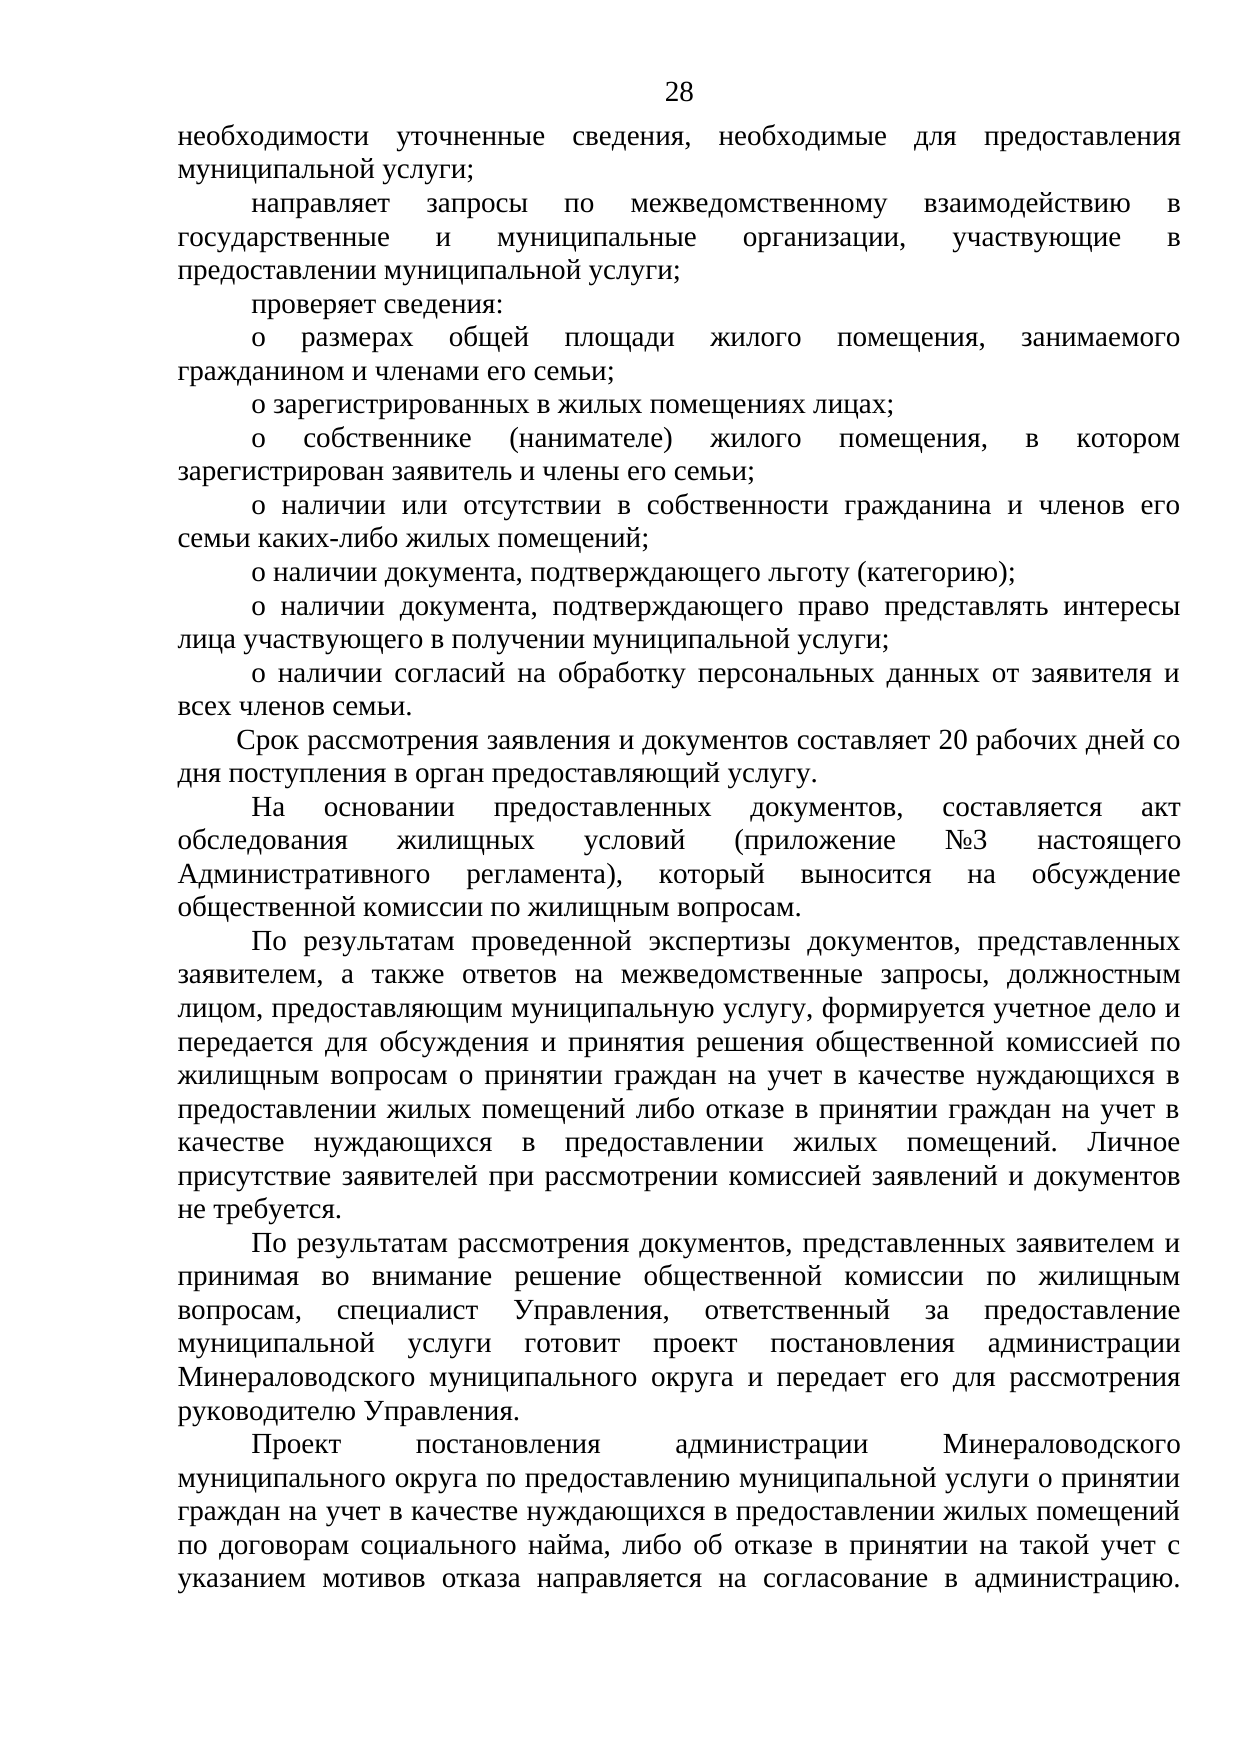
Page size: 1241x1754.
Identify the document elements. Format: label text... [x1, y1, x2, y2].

text о размерах общей площади жилого помещения, занимаемого гражданином и членами его семьи; [177, 319, 1181, 386]
text На основании предоставленных документов, составляется акт обследования жилищных условий (приложение №3 настоящего Административного регламента), который выносится на обсуждение общественной комиссии по жилищным вопросам. [177, 789, 1181, 923]
text о наличии согласий на обработку персональных данных от заявителя и всех членов семьи. [177, 655, 1181, 722]
text Срок рассмотрения заявления и документов составляет 20 рабочих дней со дня поступления в орган предоставляющий услугу. [177, 722, 1181, 789]
text направляет запросы по межведомственному взаимодействию в государственные и муниципальные организации, участвующие в предоставлении муниципальной услуги; [177, 185, 1181, 286]
text По результатам рассмотрения документов, представленных заявителем и принимая во внимание решение общественной комиссии по жилищным вопросам, специалист Управления, ответственный за предоставление муниципальной услуги готовит проект постановления администрации Минераловодского муниципального округа и передает его для рассмотрения руководителю Управления. [177, 1225, 1181, 1426]
text По результатам проведенной экспертизы документов, представленных заявителем, а также ответов на межведомственные запросы, должностным лицом, предоставляющим муниципальную услугу, формируется учетное дело и передается для обсуждения и принятия решения общественной комиссией по жилищным вопросам о принятии граждан на учет в качестве нуждающихся в предоставлении жилых помещений либо отказе в принятии граждан на учет в качестве нуждающихся в предоставлении жилых помещений. Личное присутствие заявителей при рассмотрении комиссией заявлений и документов не требуется. [177, 923, 1181, 1225]
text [177, 118, 1181, 185]
text проверяет сведения: [177, 286, 1181, 319]
text о наличии или отсутствии в собственности гражданина и членов его семьи каких-либо жилых помещений; [177, 487, 1181, 554]
text о наличии документа, подтверждающего право представлять интересы лица участвующего в получении муниципальной услуги; [177, 588, 1181, 655]
text о собственнике (нанимателе) жилого помещения, в котором зарегистрирован заявитель и члены его семьи; [177, 420, 1181, 487]
text о наличии документа, подтверждающего льготу (категорию); [177, 554, 1181, 588]
text о зарегистрированных в жилых помещениях лицах; [177, 386, 1181, 420]
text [177, 1426, 1181, 1594]
